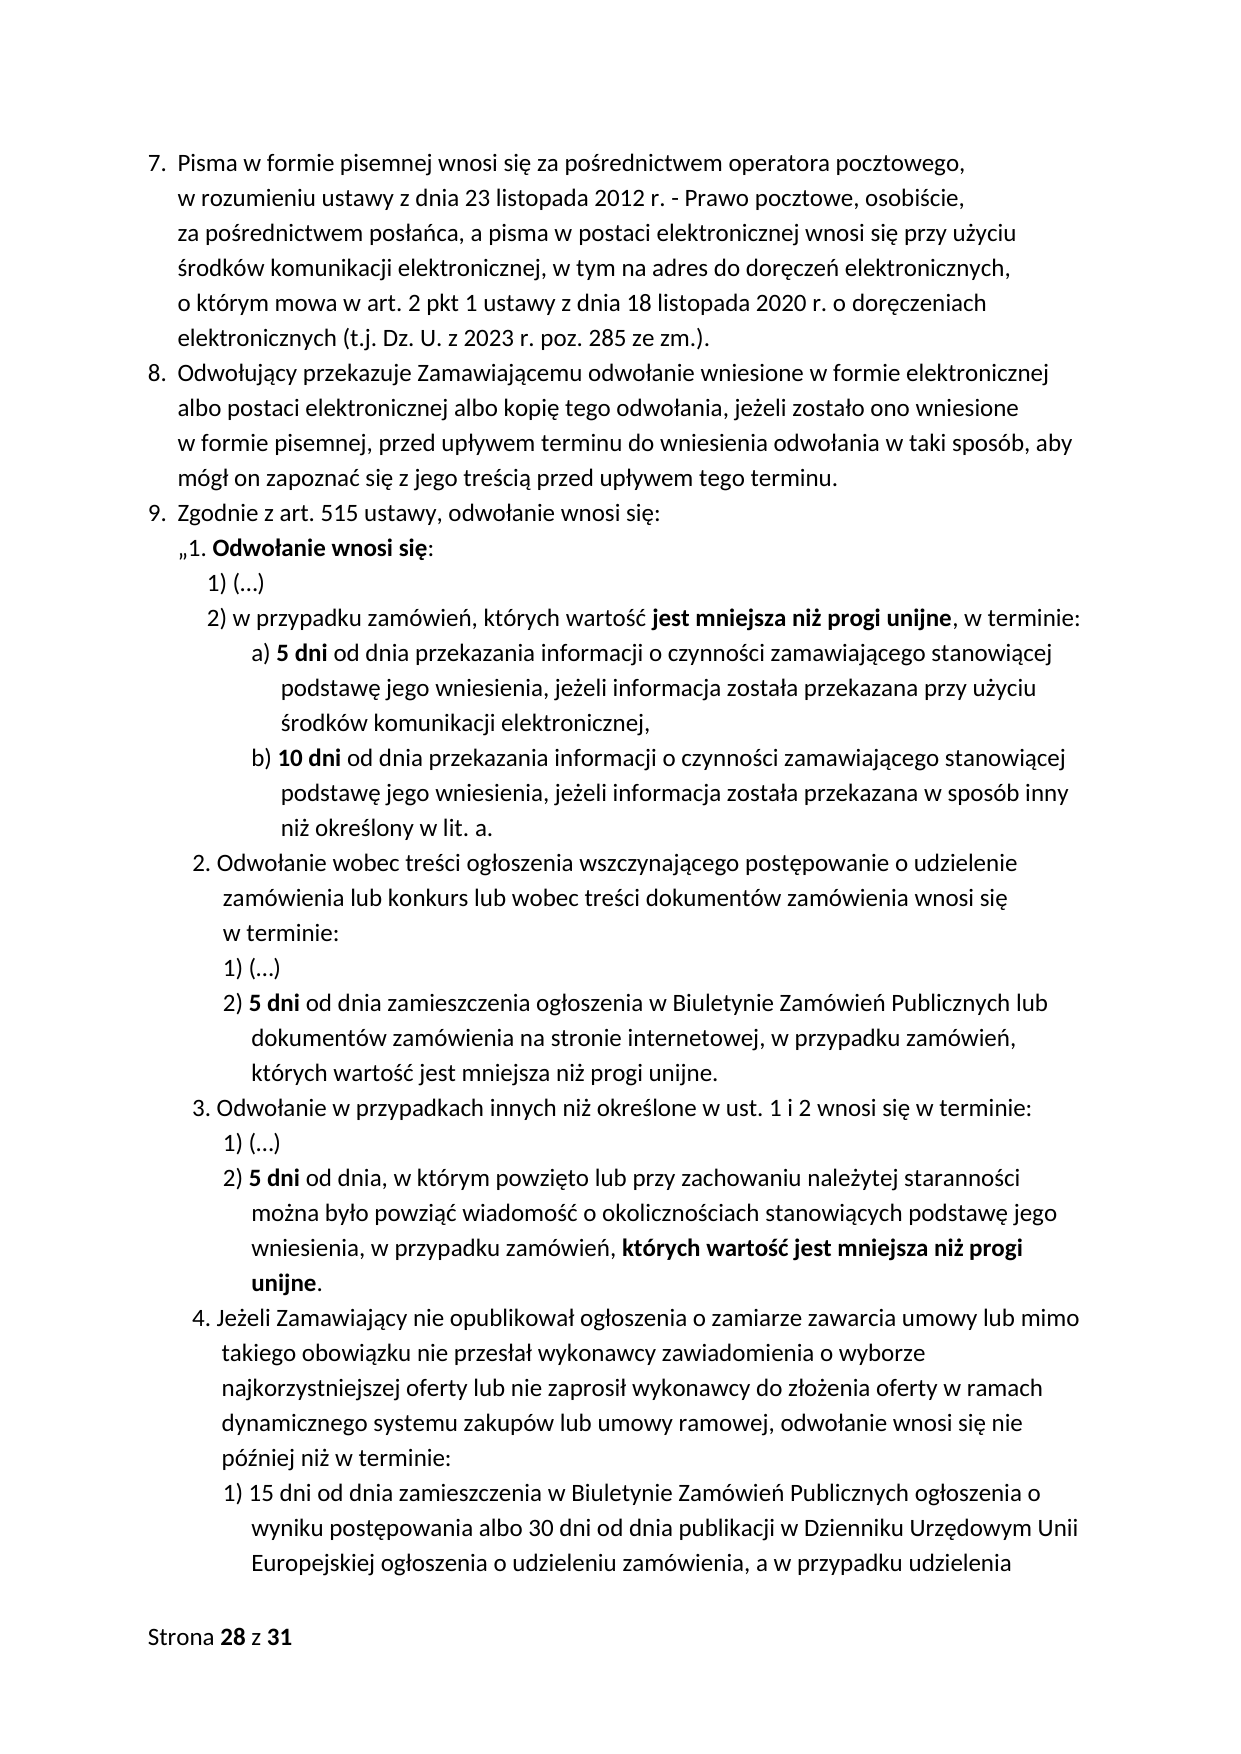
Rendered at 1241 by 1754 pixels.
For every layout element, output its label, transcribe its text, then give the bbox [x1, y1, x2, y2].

list a) 5 dni od dnia przekazania informacji o czynności zamawiającego stanowiącej podstawę jego wniesienia, jeżeli informacja została przekazana przy użyciu środków komunikacji elektronicznej, [251, 638, 1093, 738]
list 2. Odwołanie wobec treści ogłoszenia wszczynającego postępowanie o udzielenie zamówienia lub konkurs lub wobec treści dokumentów zamówienia wnosi się w terminie: [192, 848, 1093, 948]
list Pisma w formie pisemnej wnosi się za pośrednictwem operatora pocztowego, w rozumieniu ustawy z dnia 23 listopada 2012 r. - Prawo pocztowe, osobiście, za pośrednictwem posłańca, a pisma w postaci elektronicznej wnosi się przy użyciu środków komunikacji elektronicznej, w tym na adres do doręczeń elektronicznych, o którym mowa w art. 2 pkt 1 ustawy z dnia 18 listopada 2020 r. o doręczeniach elektronicznych (t.j. Dz. U. z 2023 r. poz. 285 ze zm.). [148, 148, 1090, 353]
list 2) 5 dni od dnia, w którym powzięto lub przy zachowaniu należytej staranności można było powziąć wiadomość o okolicznościach stanowiących podstawę jego wniesienia, w przypadku zamówień, których wartość jest mniejsza niż progi unijne. [223, 1163, 1093, 1298]
list 2) 5 dni od dnia zamieszczenia ogłoszenia w Biuletynie Zamówień Publicznych lub dokumentów zamówienia na stronie internetowej, w przypadku zamówień, których wartość jest mniejsza niż progi unijne. [223, 988, 1093, 1088]
text „1. Odwołanie wnosi się: [177, 533, 1093, 563]
list 3. Odwołanie w przypadkach innych niż określone w ust. 1 i 2 wnosi się w terminie: [192, 1093, 1093, 1123]
list b) 10 dni od dnia przekazania informacji o czynności zamawiającego stanowiącej podstawę jego wniesienia, jeżeli informacja została przekazana w sposób inny niż określony w lit. a. [251, 743, 1093, 843]
list Zgodnie z art. 515 ustawy, odwołanie wnosi się: [148, 498, 1090, 528]
list 1) (…) [223, 1128, 1093, 1158]
list 4. Jeżeli Zamawiający nie opublikował ogłoszenia o zamiarze zawarcia umowy lub mimo takiego obowiązku nie przesłał wykonawcy zawiadomienia o wyborze najkorzystniejszej oferty lub nie zaprosił wykonawcy do złożenia oferty w ramach dynamicznego systemu zakupów lub umowy ramowej, odwołanie wnosi się nie później niż w terminie: [192, 1303, 1093, 1473]
list 1) (…) [207, 568, 1093, 598]
list 1) (…) [223, 953, 1093, 983]
list Odwołujący przekazuje Zamawiającemu odwołanie wniesione w formie elektronicznej albo postaci elektronicznej albo kopię tego odwołania, jeżeli zostało ono wniesione w formie pisemnej, przed upływem terminu do wniesienia odwołania w taki sposób, aby mógł on zapoznać się z jego treścią przed upływem tego terminu. [148, 358, 1090, 493]
list 2) w przypadku zamówień, których wartość jest mniejsza niż progi unijne, w terminie: [207, 603, 1093, 633]
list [223, 1478, 1093, 1578]
